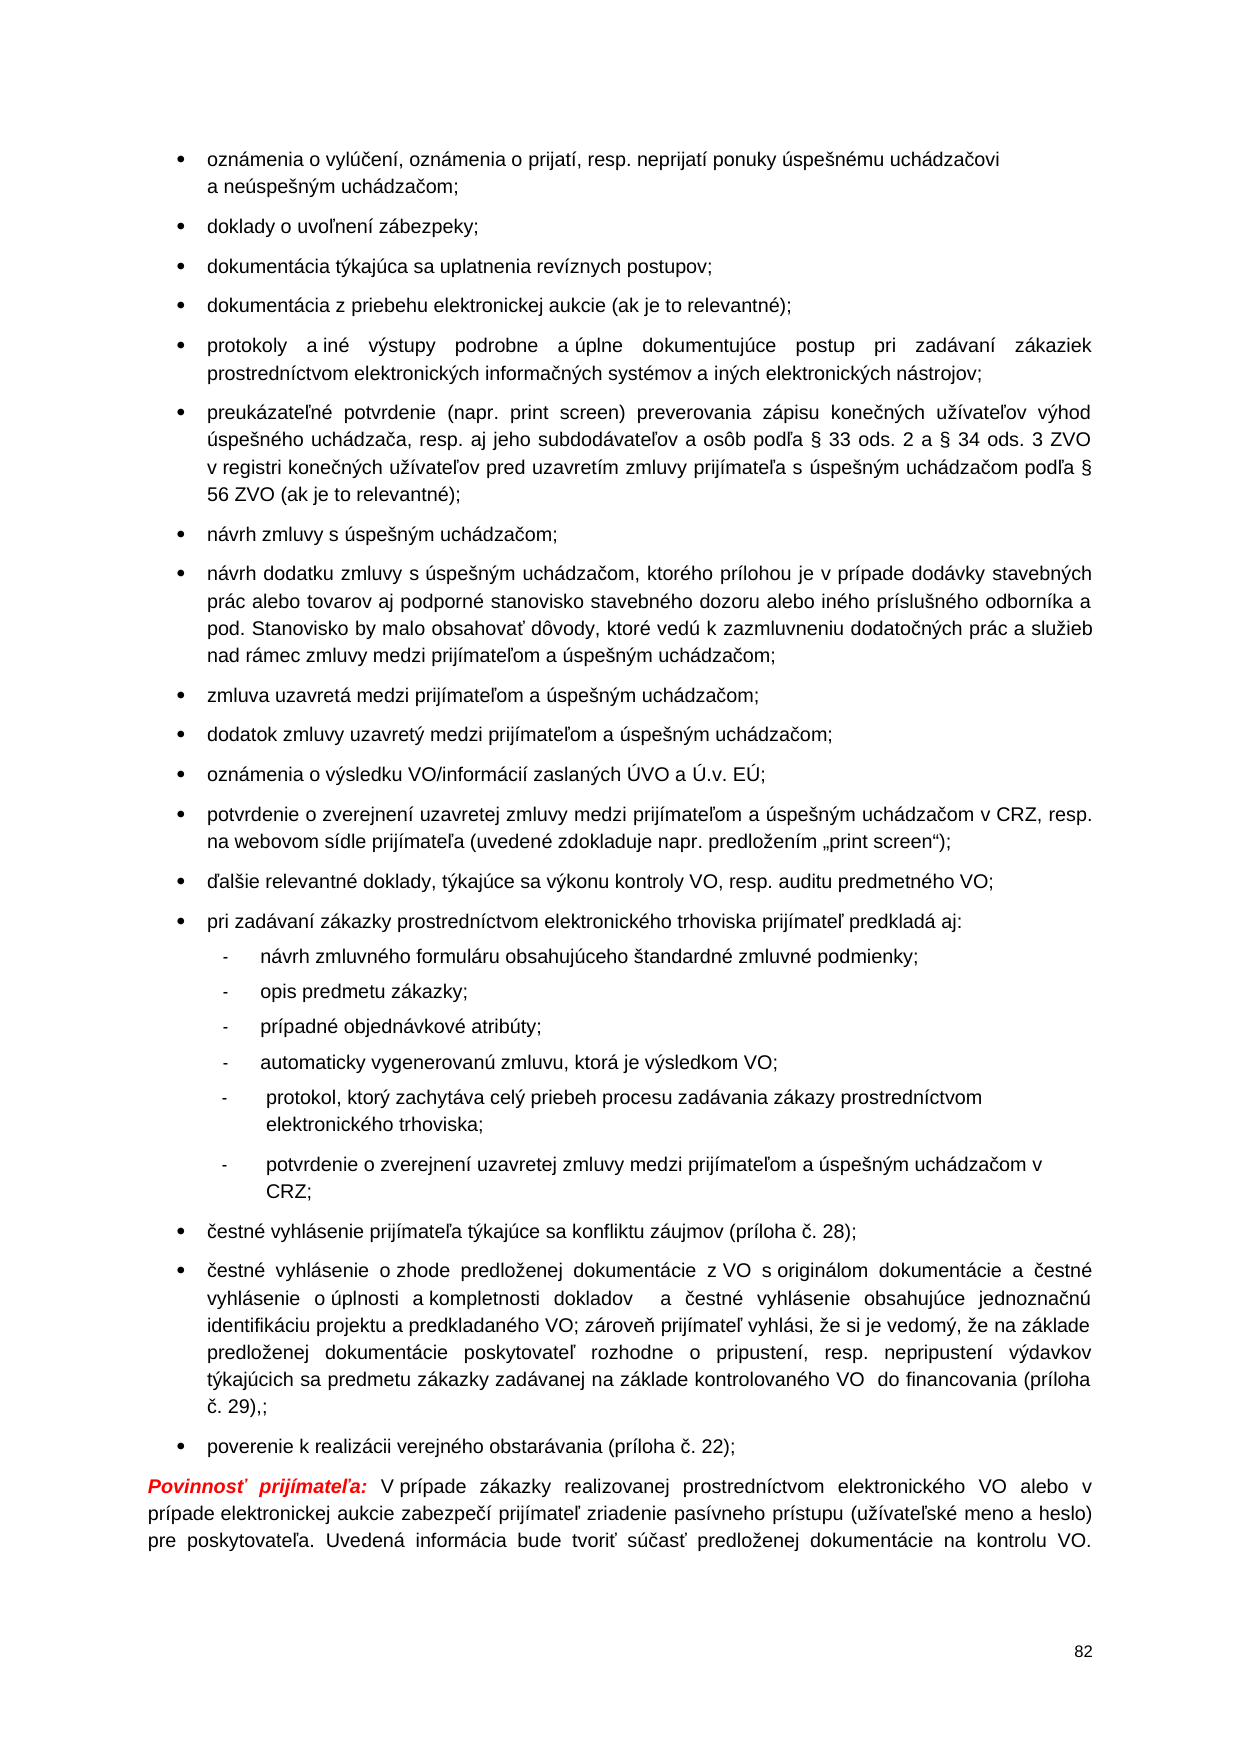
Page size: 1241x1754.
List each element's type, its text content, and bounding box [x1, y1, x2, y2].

list potvrdenie o zverejnení uzavretej zmluvy medzi prijímateľom a úspešným uchádzačom v CRZ; [222, 1153, 1092, 1203]
text návrh dodatku zmluvy s úspešným uchádzačom, ktorého prílohou je v prípade dodávky stavebných prác alebo tovarov aj podporné stanovisko stavebného dozoru alebo iného príslušného odborníka a pod. Stanovisko by malo obsahovať dôvody, ktoré vedú k zazmluvneniu dodatočných prác a služieb nad rámec zmluvy medzi prijímateľom a úspešným uchádzačom; [177, 562, 1092, 667]
text poverenie k realizácii verejného obstarávania (príloha č. 22); [177, 1435, 1092, 1458]
list prípadné objednávkové atribúty; [223, 1015, 1092, 1038]
text pri zadávaní zákazky prostredníctvom elektronického trhoviska prijímateľ predkladá aj: [177, 910, 1092, 932]
text ďalšie relevantné doklady, týkajúce sa výkonu kontroly VO, resp. auditu predmetného VO; [177, 870, 1092, 893]
text dokumentácia týkajúca sa uplatnenia revíznych postupov; [177, 254, 1092, 277]
list protokol, ktorý zachytáva celý priebeh procesu zadávania zákazy prostredníctvom elektronického trhoviska; [222, 1086, 1092, 1136]
text zmluva uzavretá medzi prijímateľom a úspešným uchádzačom; [177, 683, 1092, 706]
list opis predmetu zákazky; [223, 980, 1092, 1003]
text dodatok zmluvy uzavretý medzi prijímateľom a úspešným uchádzačom; [177, 723, 1092, 746]
text čestné vyhlásenie prijímateľa týkajúce sa konfliktu záujmov (príloha č. 28); [177, 1219, 1092, 1242]
list automaticky vygenerovanú zmluvu, ktorá je výsledkom VO; [223, 1051, 1092, 1073]
text čestné vyhlásenie o zhode predloženej dokumentácie z VO s originálom dokumentácie a čestné vyhlásenie o úplnosti a kompletnosti dokladov a čestné vyhlásenie obsahujúce jednoznačnú identifikáciu projektu a predkladaného VO; zároveň prijímateľ vyhlási, že si je vedomý, že na základe predloženej dokumentácie poskytovateľ rozhodne o pripustení, resp. nepripustení výdavkov týkajúcich sa predmetu zákazky zadávanej na základe kontrolovaného VO do financovania (príloha č. 29),; [177, 1259, 1092, 1418]
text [148, 1475, 1092, 1552]
text oznámenia o výsledku VO/informácií zaslaných ÚVO a Ú.v. EÚ; [177, 763, 1092, 786]
text preukázateľné potvrdenie (napr. print screen) preverovania zápisu konečných užívateľov výhod úspešného uchádzača, resp. aj jeho subdodávateľov a osôb podľa § 33 ods. 2 a § 34 ods. 3 ZVO v registri konečných užívateľov pred uzavretím zmluvy prijímateľa s úspešným uchádzačom podľa § 56 ZVO (ak je to relevantné); [177, 401, 1092, 505]
text protokoly a iné výstupy podrobne a úplne dokumentujúce postup pri zadávaní zákaziek prostredníctvom elektronických informačných systémov a iných elektronických nástrojov; [177, 334, 1092, 384]
text návrh zmluvy s úspešným uchádzačom; [177, 522, 1092, 545]
text doklady o uvoľnení zábezpeky; [177, 215, 1092, 237]
text potvrdenie o zverejnení uzavretej zmluvy medzi prijímateľom a úspešným uchádzačom v CRZ, resp. na webovom sídle prijímateľa (uvedené zdokladuje napr. predložením „print screen“); [177, 803, 1092, 853]
text dokumentácia z priebehu elektronickej aukcie (ak je to relevantné); [177, 294, 1092, 317]
list návrh zmluvného formuláru obsahujúceho štandardné zmluvné podmienky; [223, 945, 1092, 968]
text oznámenia o vylúčení, oznámenia o prijatí, resp. neprijatí ponuky úspešnému uchádzačovi a neúspešným uchádzačom; [177, 148, 1092, 198]
